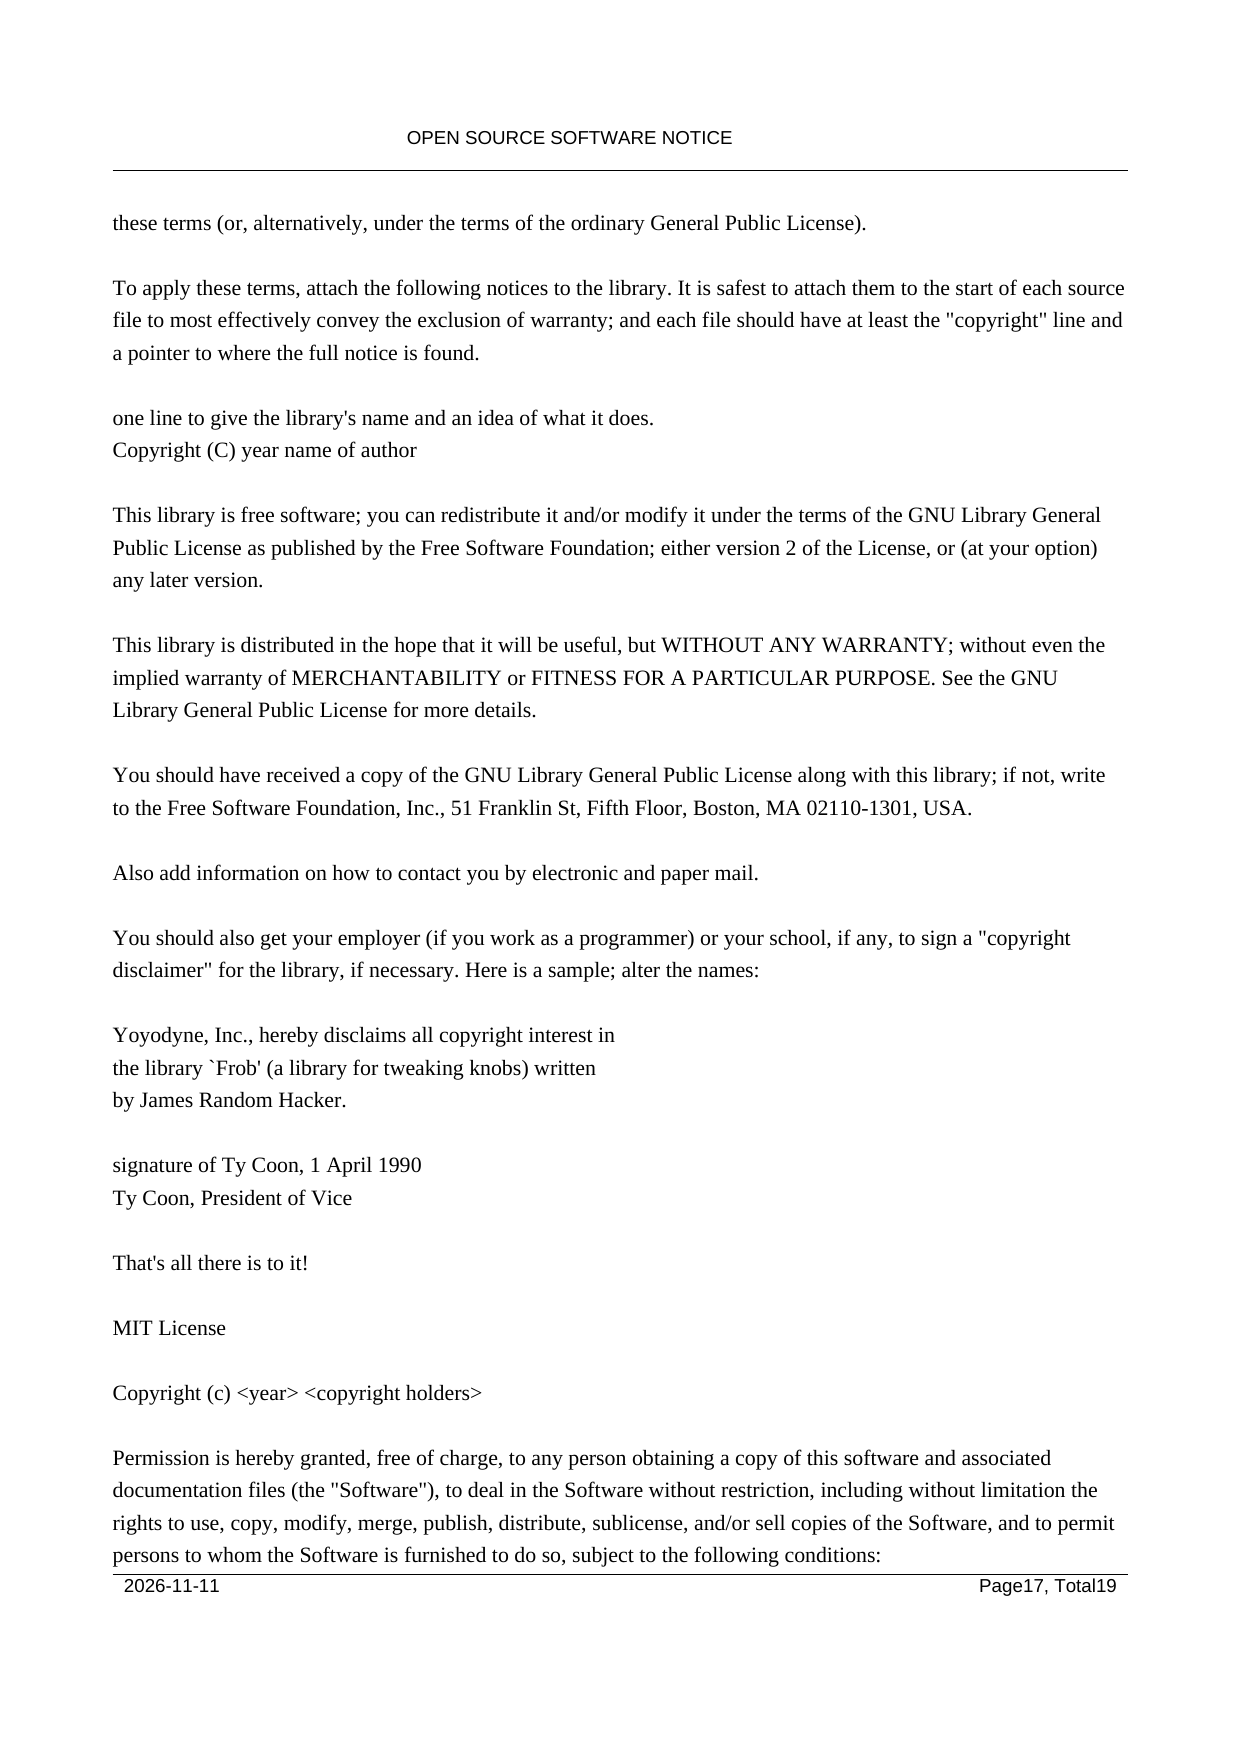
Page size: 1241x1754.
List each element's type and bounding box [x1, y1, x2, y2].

text [112, 206, 1128, 1571]
